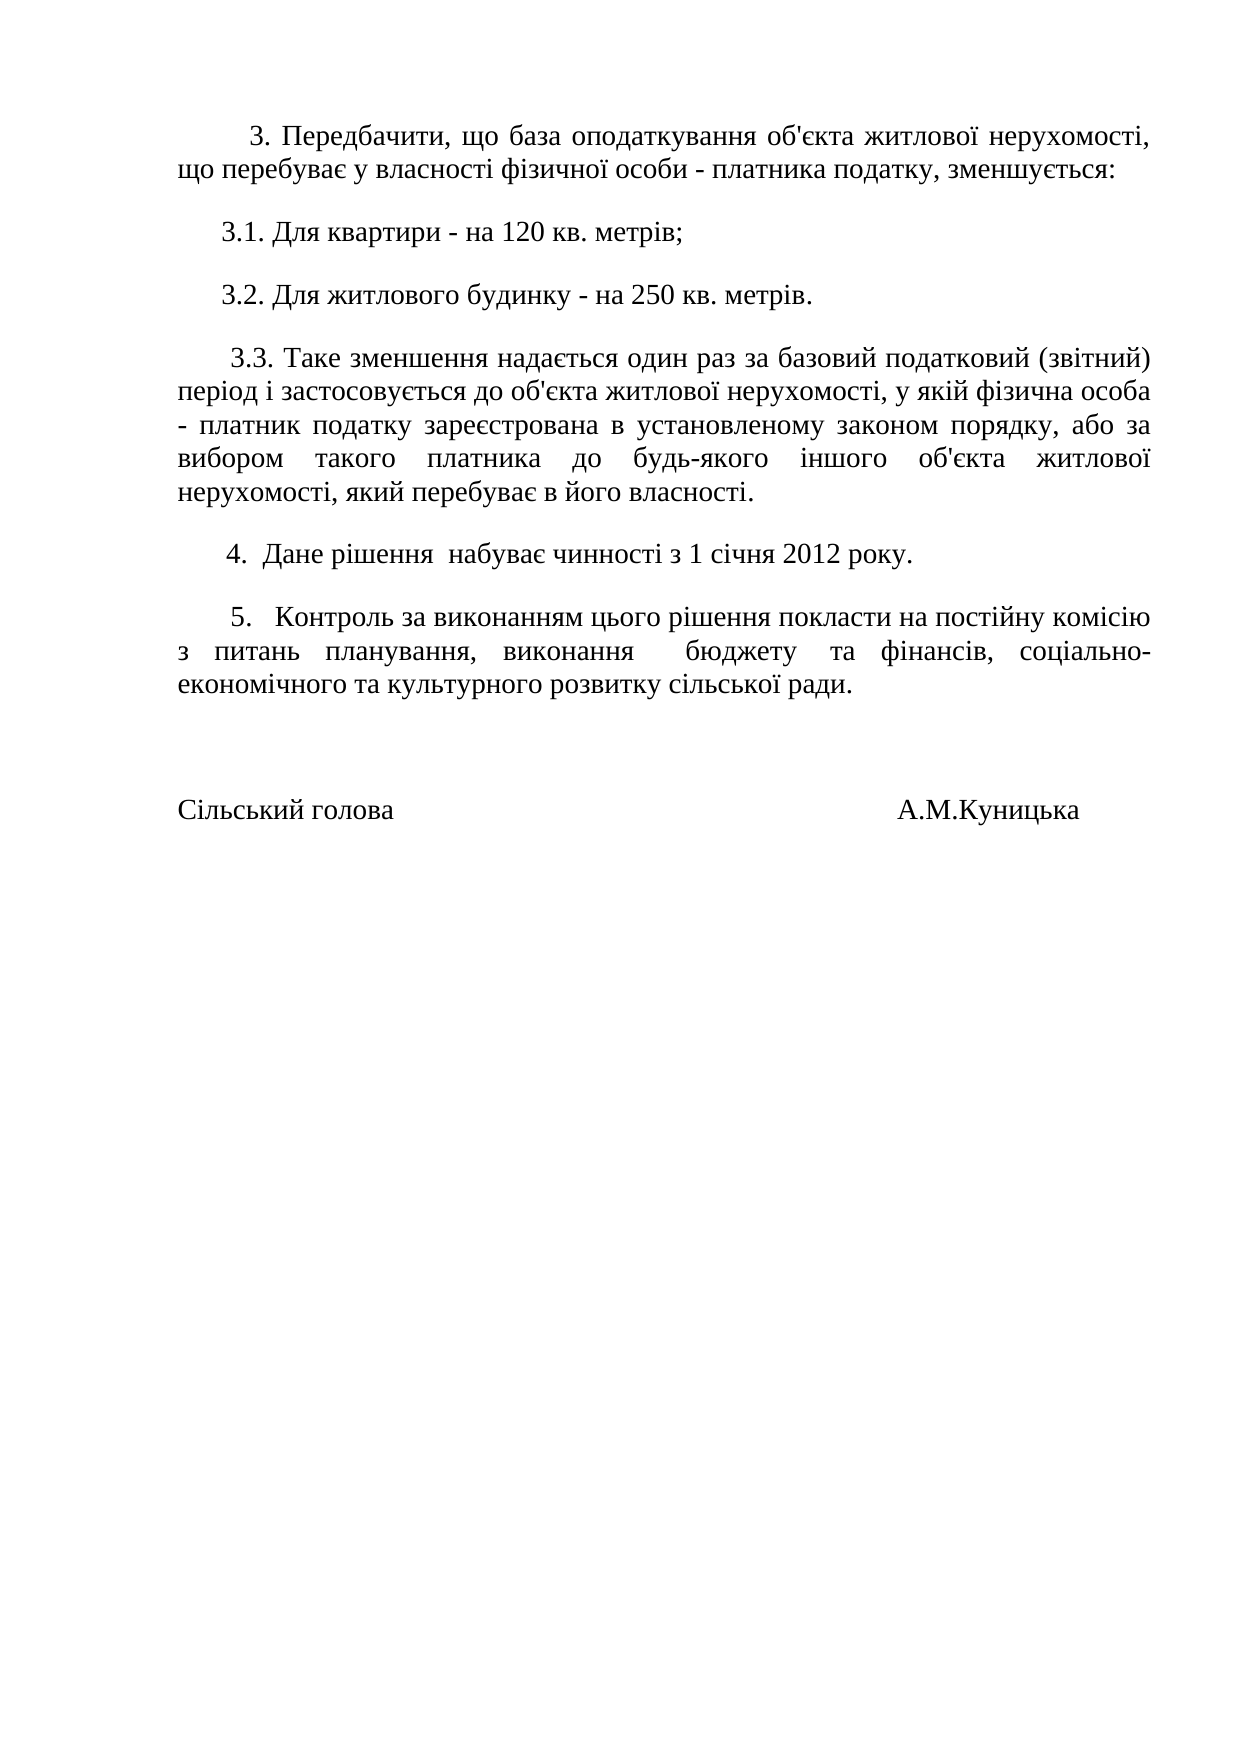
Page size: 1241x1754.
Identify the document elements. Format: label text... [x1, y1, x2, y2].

text 5. Контроль за виконанням цього рішення покласти на постійну комісію з питань планування, виконання бюджету та фінансів, соціально-економічного та культурного розвитку сільської ради. [177, 599, 1152, 700]
text 3.2. Для житлового будинку - на 250 кв. метрів. [177, 277, 1152, 311]
text 3.1. Для квартири - на 120 кв. метрів; [177, 214, 1152, 248]
text 4. Дане рішення набуває чинності з 1 січня 2012 року. [177, 537, 1152, 570]
text Сільський голова А.М.Куницька [177, 792, 1152, 825]
text 3.3. Таке зменшення надається один раз за базовий податковий (звітний) період і застосовується до об'єкта житлової нерухомості, у якій фізична особа - платник податку зареєстрована в установленому законом порядку, або за вибором такого платника до будь-якого іншого об'єкта житлової нерухомості, який перебуває в його власності. [177, 340, 1152, 507]
text 3. Передбачити, що база оподаткування об'єкта житлової нерухомості, що перебуває у власності фізичної особи - платника податку, зменшується: [177, 118, 1152, 185]
